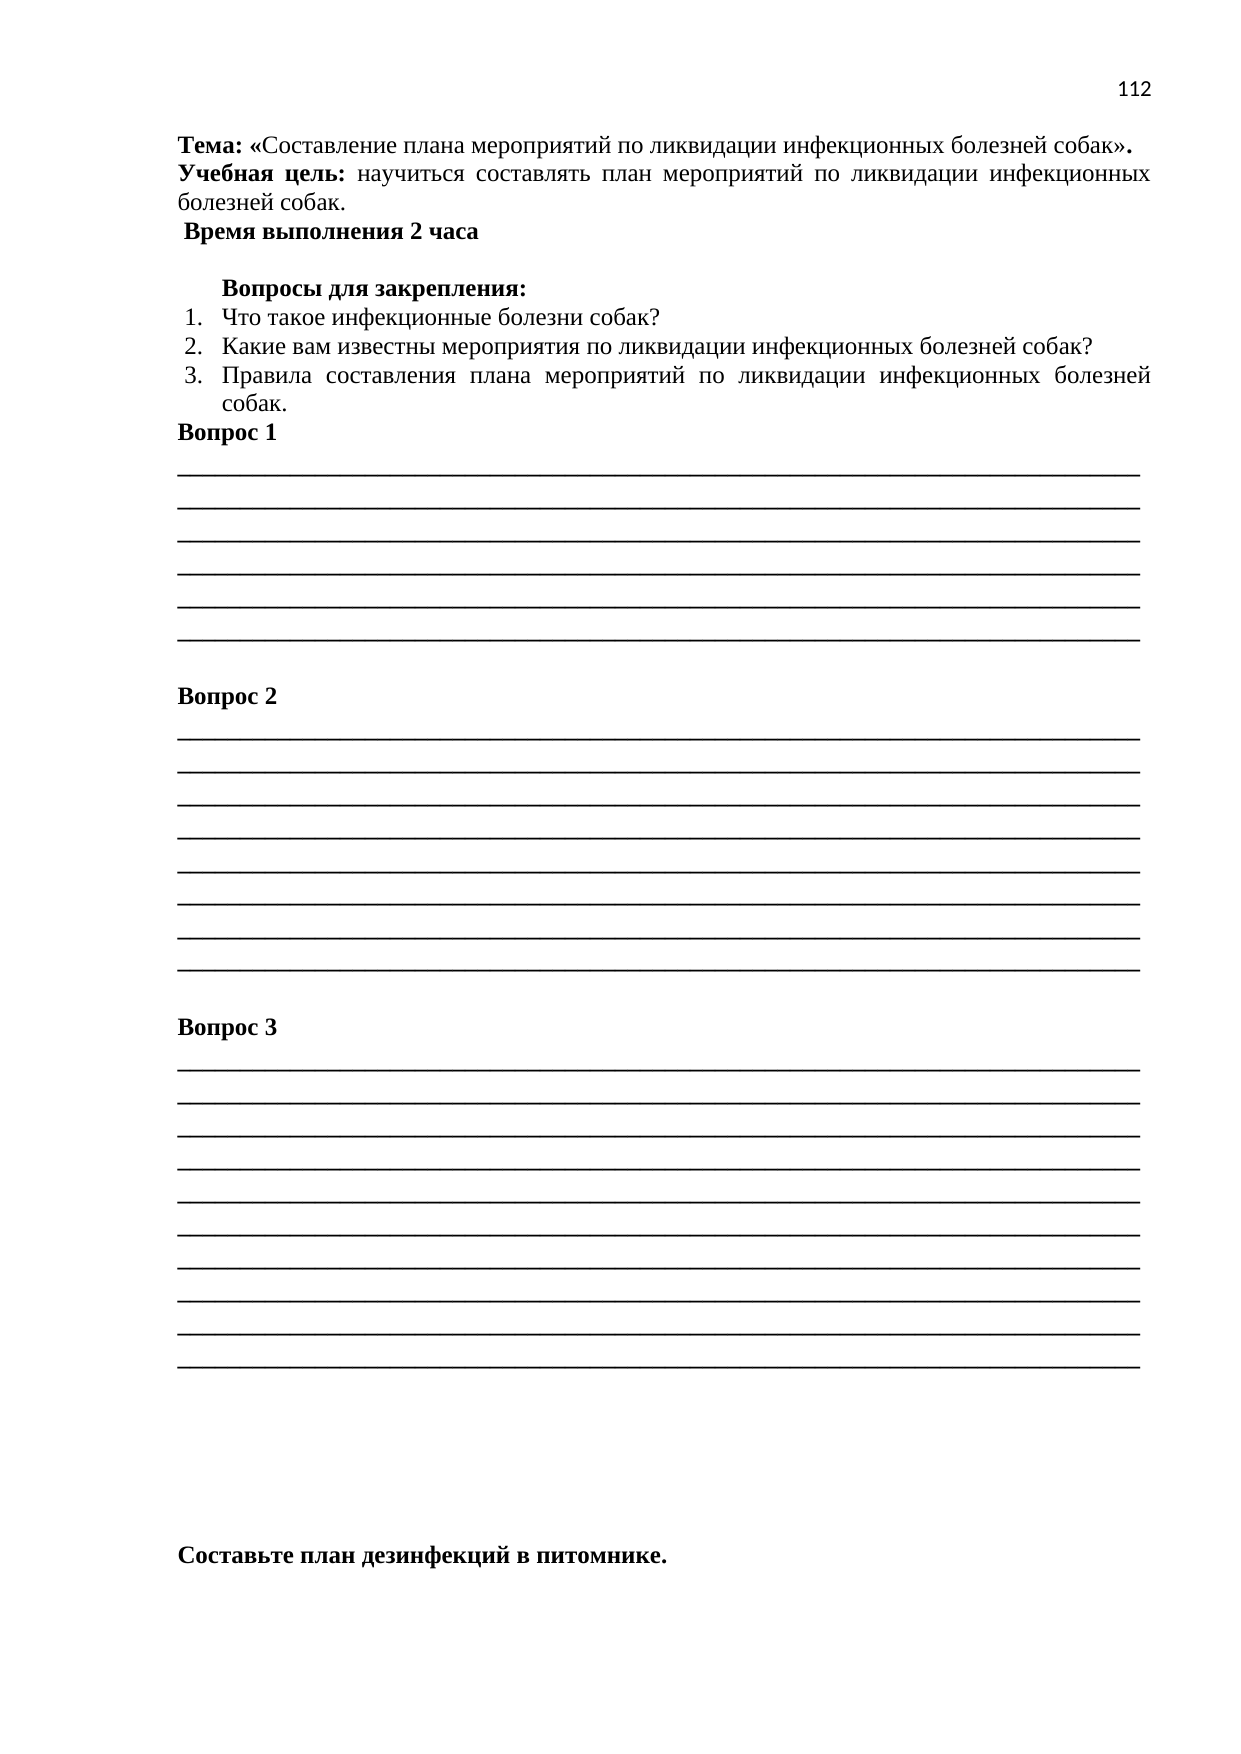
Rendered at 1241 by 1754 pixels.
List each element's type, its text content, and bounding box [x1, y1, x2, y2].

list Какие вам известны мероприятия по ликвидации инфекционных болезней собак? [184, 331, 1152, 360]
text Учебная цель: научиться составлять план мероприятий по ликвидации инфекционных болезней собак. [177, 158, 1152, 216]
text Вопросы для закрепления: [222, 273, 1152, 302]
text Вопрос 2 [177, 681, 1152, 710]
list Что такое инфекционные болезни собак? [184, 302, 1152, 331]
list Правила составления плана мероприятий по ликвидации инфекционных болезней собак. [184, 360, 1152, 417]
text __________________________________________________________________________________________________________________________________________________________________________________________________________________________________________________________________________________________________________________________________________________________________________________________________________________________________________________________________________________________________________________________________________________________________________________________________________________________________________________________________________________________________________________________________________________________________________________________________ [177, 1045, 1152, 1371]
text Составьте план дезинфекций в питомнике. [177, 1540, 1152, 1569]
text Тема: «Составление плана мероприятий по ликвидации инфекционных болезней собак». [177, 130, 1152, 158]
text Вопрос 3 [177, 1012, 1152, 1040]
text Вопрос 1 [177, 417, 1152, 446]
text ________________________________________________________________________________________________________________________________________________________________________________________________________________________________________________________________________________________________________________________________________________________________________________________________________________________________________________________________________________________________________________________________________________________________________________________________________________________________________ [177, 714, 1152, 974]
list Время выполнения 2 часа [177, 216, 1152, 245]
text ______________________________________________________________________________________________________________________________________________________________________________________________________________________________________________________________________________________________________________________________________________________________________________________________________________________________________________________________________________ [177, 450, 1152, 644]
